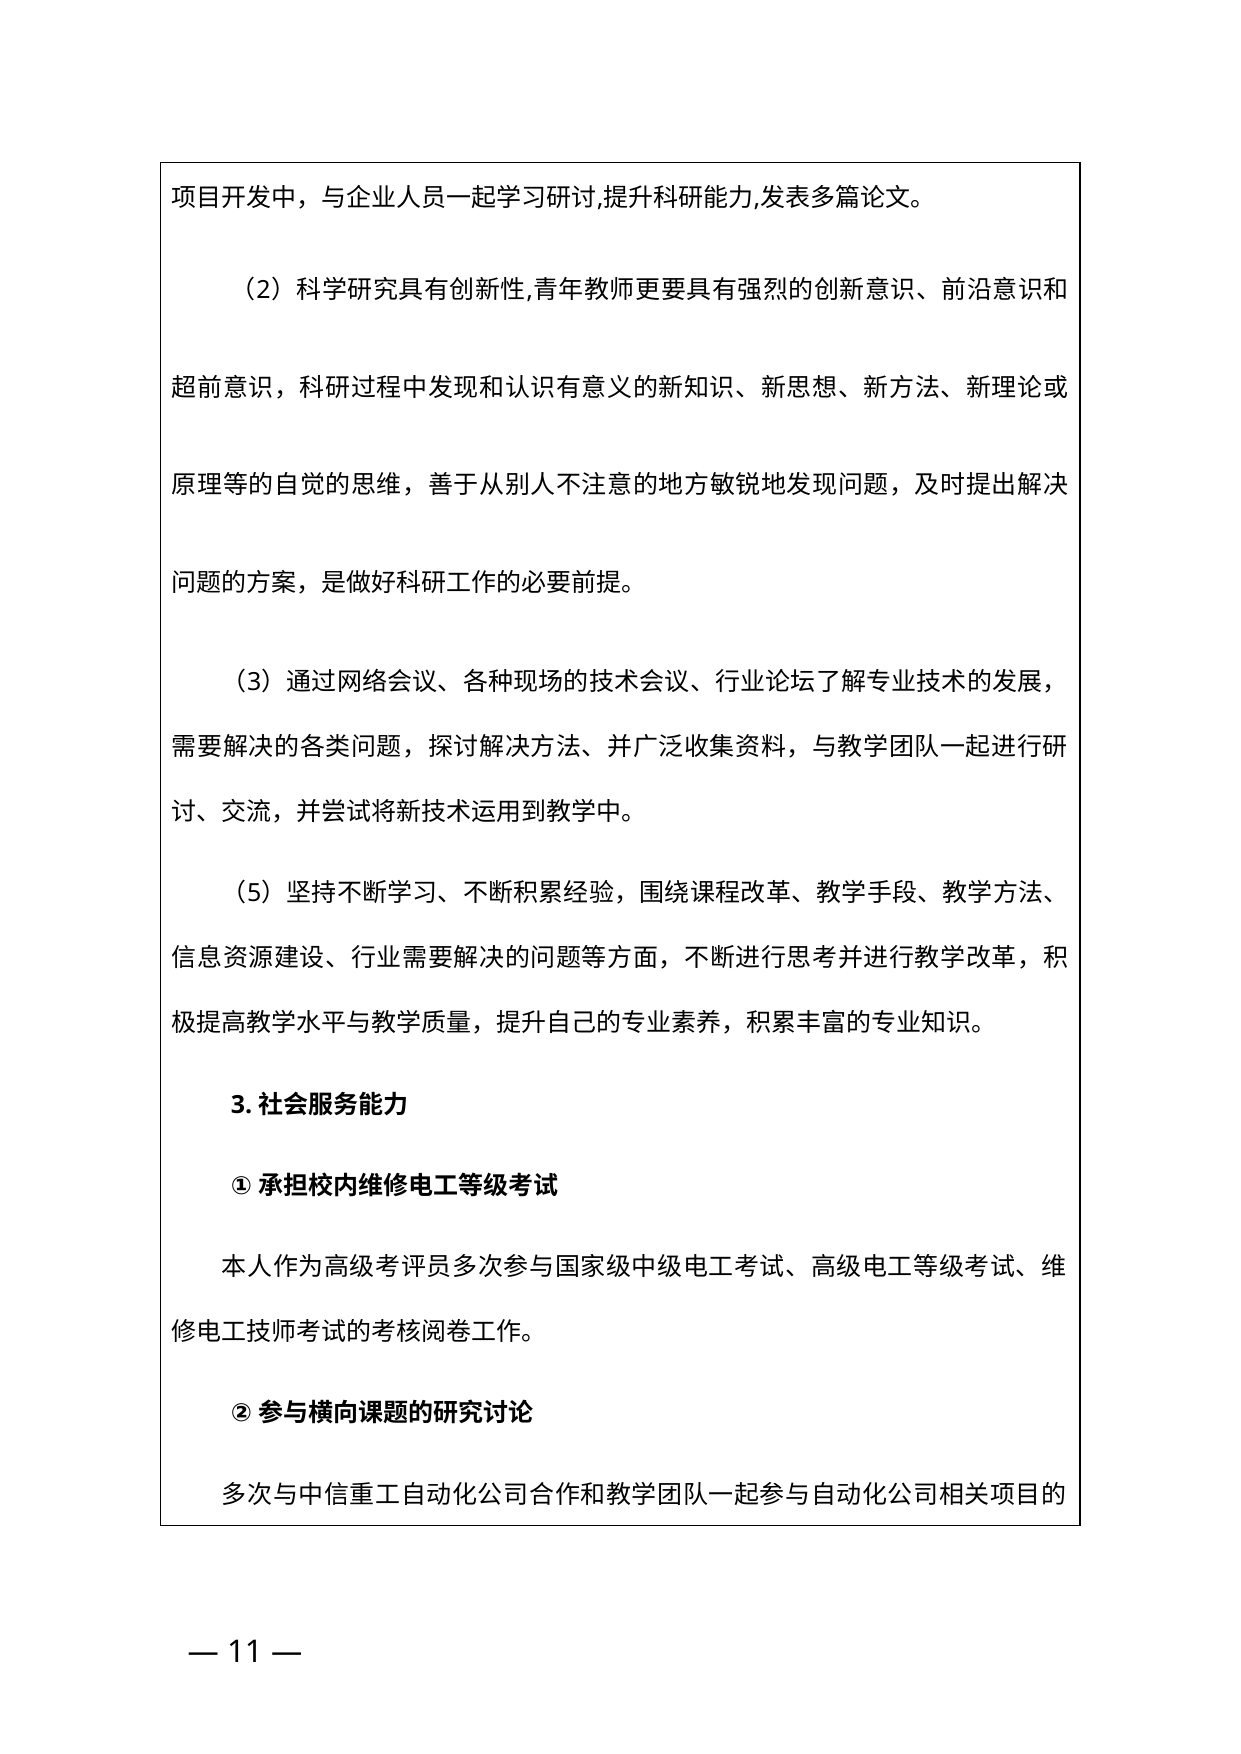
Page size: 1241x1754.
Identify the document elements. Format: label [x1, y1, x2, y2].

table_header [161, 163, 1079, 1525]
